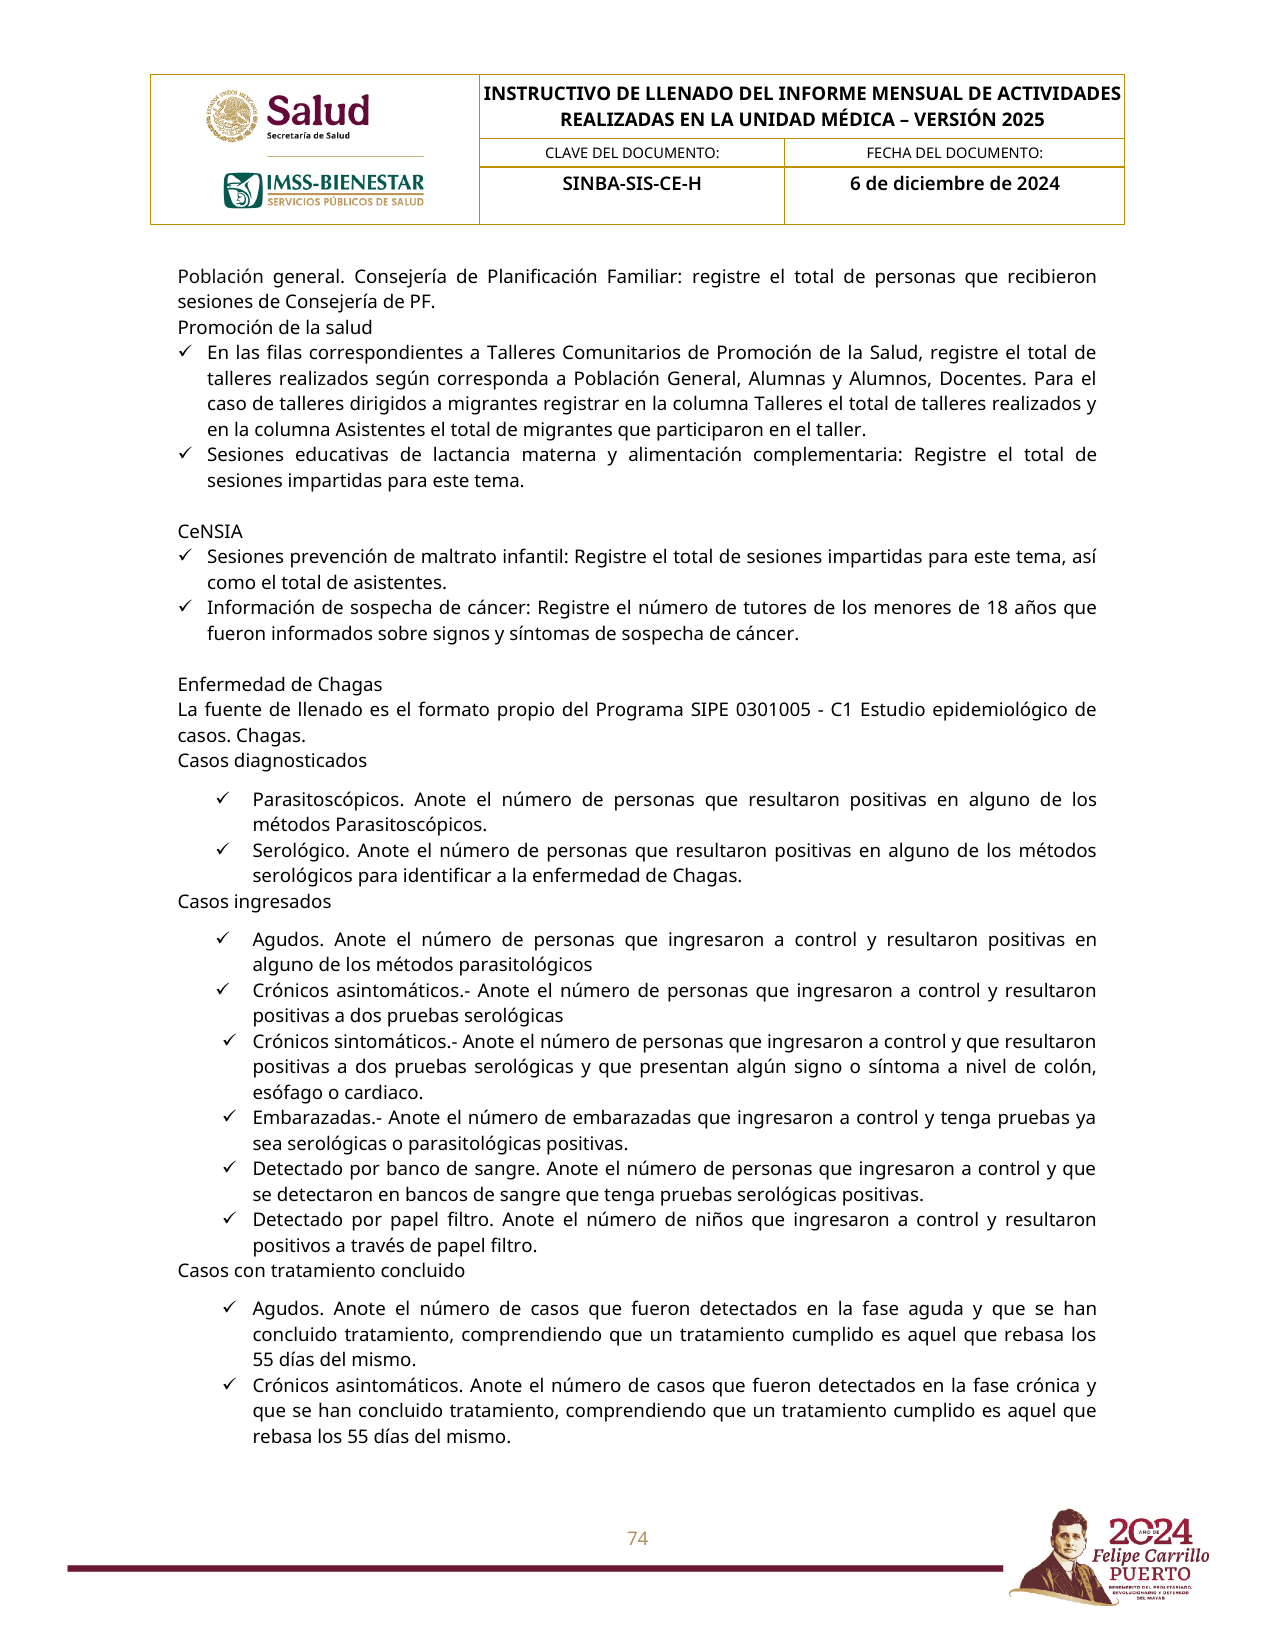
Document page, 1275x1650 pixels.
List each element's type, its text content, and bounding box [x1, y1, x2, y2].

list Agudos. Anote el número de casos que fueron detectados en la fase aguda y que se han concluido tratamiento, comprendiendo que un tratamiento cumplido es aquel que rebasa los 55 días del mismo. [222, 1296, 1098, 1372]
text Casos diagnosticados [177, 748, 1098, 773]
list En las filas correspondientes a Talleres Comunitarios de Promoción de la Salud, registre el total de talleres realizados según corresponda a Población General, Alumnas y Alumnos, Docentes. Para el caso de talleres dirigidos a migrantes registrar en la columna Talleres el total de talleres realizados y en la columna Asistentes el total de migrantes que participaron en el taller. [177, 339, 1098, 442]
list Detectado por banco de sangre. Anote el número de personas que ingresaron a control y que se detectaron en bancos de sangre que tenga pruebas serológicas positivas. [222, 1156, 1098, 1207]
list Crónicos asintomáticos. Anote el número de casos que fueron detectados en la fase crónica y que se han concluido tratamiento, comprendiendo que un tratamiento cumplido es aquel que rebasa los 55 días del mismo. [222, 1372, 1098, 1449]
list Detectado por papel filtro. Anote el número de niños que ingresaron a control y resultaron positivos a través de papel filtro. [222, 1207, 1098, 1258]
list Crónicos sintomáticos.- Anote el número de personas que ingresaron a control y que resultaron positivas a dos pruebas serológicas y que presentan algún signo o síntoma a nivel de colón, esófago o cardiaco. [222, 1028, 1098, 1104]
list Información de sospecha de cáncer: Registre el número de tutores de los menores de 18 años que fueron informados sobre signos y síntomas de sospecha de cáncer. [177, 595, 1098, 646]
list Parasitoscópicos. Anote el número de personas que resultaron positivas en alguno de los métodos Parasitoscópicos. [215, 786, 1098, 837]
picture [0, 1497, 1275, 1650]
list Serológico. Anote el número de personas que resultaron positivas en alguno de los métodos serológicos para identificar a la enfermedad de Chagas. [215, 837, 1098, 888]
list Embarazadas.- Anote el número de embarazadas que ingresaron a control y tenga pruebas ya sea serológicas o parasitológicas positivas. [222, 1104, 1098, 1156]
text Población general. Consejería de Planificación Familiar: registre el total de personas que recibieron sesiones de Consejería de PF. [177, 263, 1098, 314]
text Promoción de la salud [177, 314, 1098, 339]
picture [206, 90, 424, 209]
text CeNSIA [177, 518, 1098, 544]
list Sesiones educativas de lactancia materna y alimentación complementaria: Registre el total de sesiones impartidas para este tema. [177, 442, 1098, 493]
text La fuente de llenado es el formato propio del Programa SIPE 0301005 - C1 Estudio epidemiológico de casos. Chagas. [177, 697, 1098, 748]
list Crónicos asintomáticos.- Anote el número de personas que ingresaron a control y resultaron positivas a dos pruebas serológicas [215, 977, 1098, 1028]
list Sesiones prevención de maltrato infantil: Registre el total de sesiones impartidas para este tema, así como el total de asistentes. [177, 544, 1098, 595]
text Casos con tratamiento concluido [177, 1258, 1098, 1283]
text Casos ingresados [177, 888, 1098, 913]
text Enfermedad de Chagas [177, 671, 1098, 697]
list Agudos. Anote el número de personas que ingresaron a control y resultaron positivas en alguno de los métodos parasitológicos [215, 926, 1098, 977]
